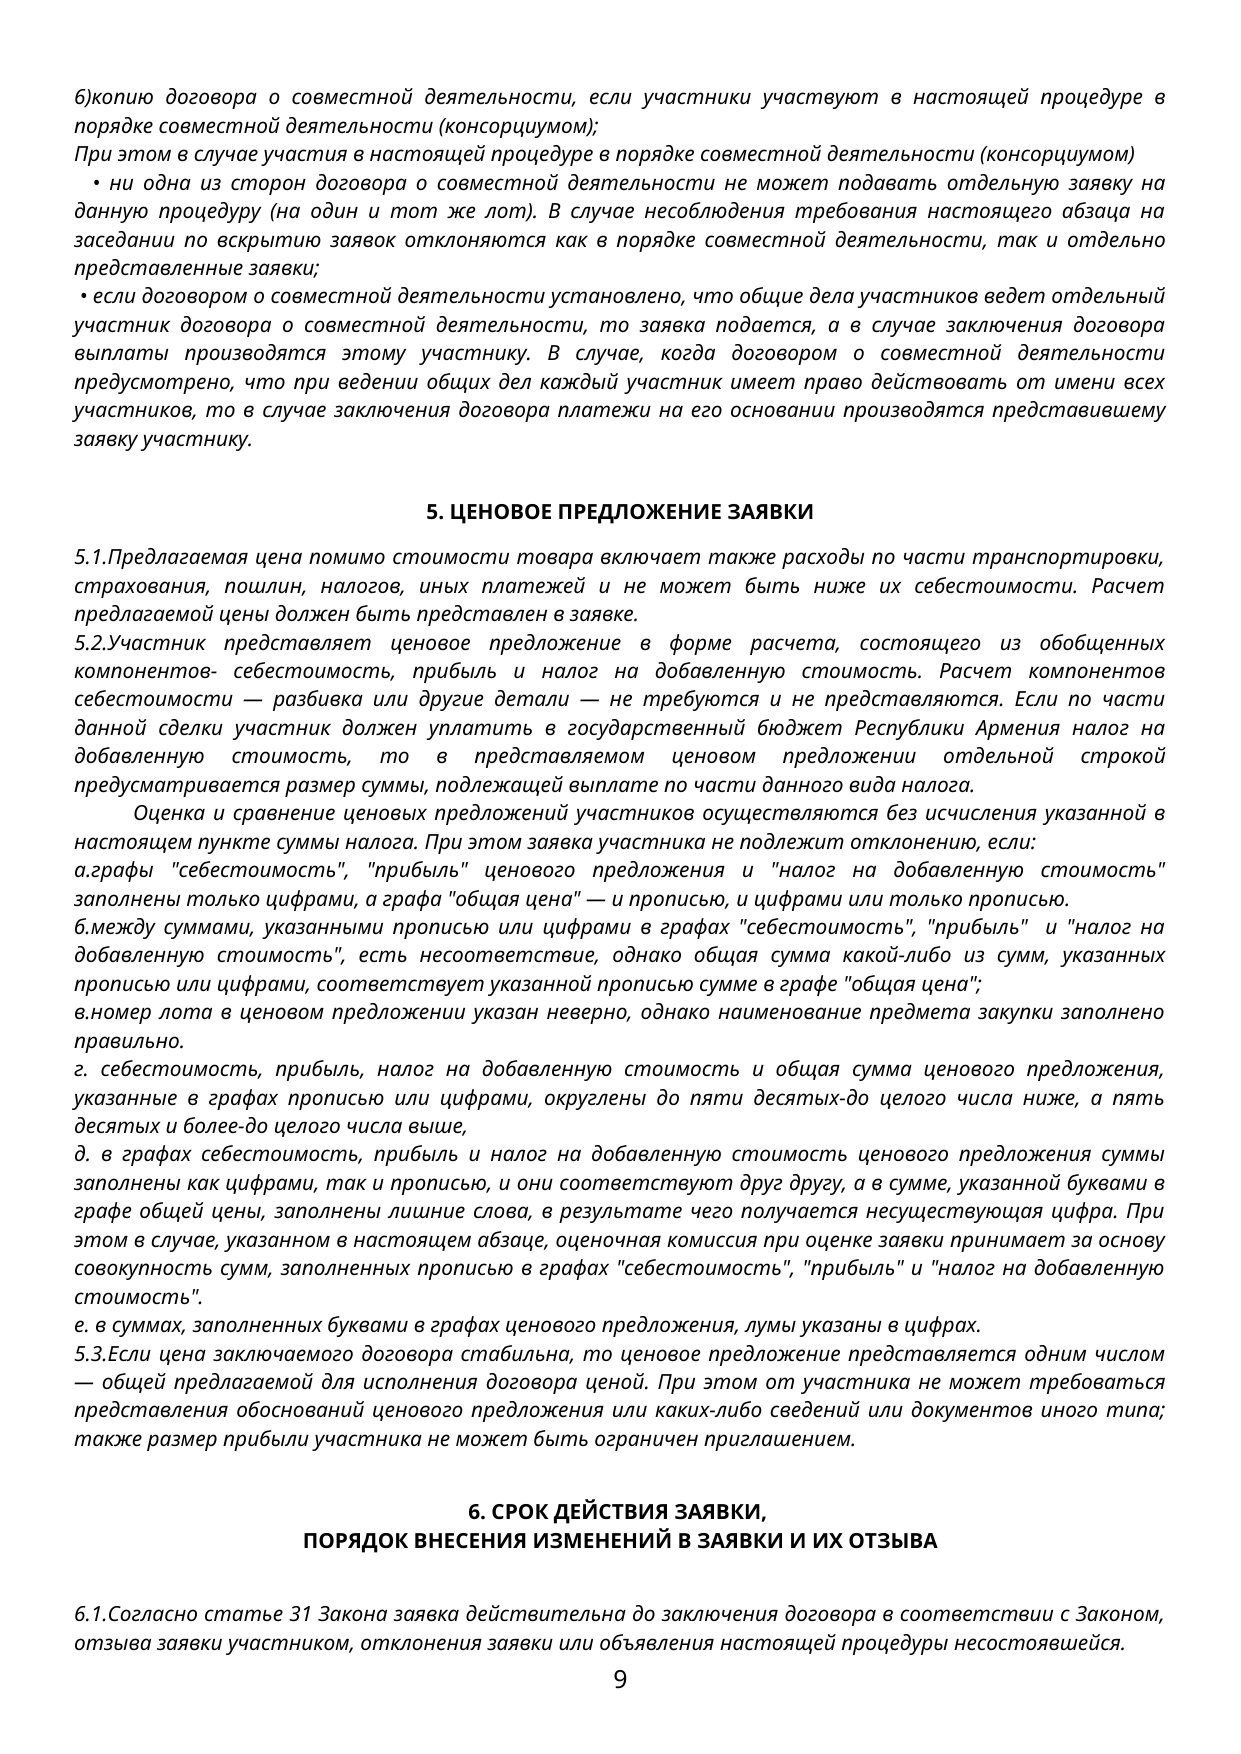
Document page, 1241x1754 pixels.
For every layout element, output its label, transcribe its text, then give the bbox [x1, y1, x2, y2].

text 5.3.Если цена заключаемого договора стабильна, то ценовое предложение представляется одним числом — общей предлагаемой для исполнения договора ценой. При этом от участника не может требоваться представления обоснований ценового предложения или каких-либо сведений или документов иного типа; также размер прибыли участника не может быть ограничен приглашением. [74, 1339, 1167, 1452]
text 6. СРОК ДЕЙСТВИЯ ЗАЯВКИ, ПОРЯДОК ВНЕСЕНИЯ ИЗМЕНЕНИЙ В ЗАЯВКИ И ИХ ОТЗЫВА [133, 1497, 1108, 1554]
text При этом в случае участия в настоящей процедуре в порядке совместной деятельности (консорциумом) [74, 139, 1167, 168]
text е. в суммах, заполненных буквами в графах ценового предложения, лумы указаны в цифрах. [74, 1310, 1167, 1339]
text 6)копию договора о совместной деятельности, если участники участвуют в настоящей процедуре в порядке совместной деятельности (консорциумом); [74, 82, 1167, 139]
text 5.2.Участник представляет ценовое предложение в форме расчета, состоящего из обобщенных компонентов- себестоимость, прибыль и налог на добавленную стоимость. Расчет компонентов себестоимости — разбивка или другие детали — не требуются и не представляются. Если по части данной сделки участник должен уплатить в государственный бюджет Республики Армения налог на добавленную стоимость, то в представляемом ценовом предложении отдельной строкой предусматривается размер суммы, подлежащей выплате по части данного вида налога. [74, 628, 1167, 798]
text 6.1.Согласно статье 31 Закона заявка действительна до заключения договора в соответствии с Законом, отзыва заявки участником, отклонения заявки или объявления настоящей процедуры несостоявшейся. [74, 1599, 1167, 1656]
text г. себестоимость, прибыль, налог на добавленную стоимость и общая сумма ценового предложения, указанные в графах прописью или цифрами, округлены до пяти десятых-до целого числа ниже, а пять десятых и более-до целого числа выше, [74, 1054, 1167, 1139]
text д. в графах себестоимость, прибыль и налог на добавленную стоимость ценового предложения суммы заполнены как цифрами, так и прописью, и они соответствуют друг другу, а в сумме, указанной буквами в графе общей цены, заполнены лишние слова, в результате чего получается несуществующая цифра. При этом в случае, указанном в настоящем абзаце, оценочная комиссия при оценке заявки принимает за основу совокупность сумм, заполненных прописью в графах "себестоимость", "прибыль" и "налог на добавленную стоимость". [74, 1139, 1167, 1310]
text а.графы "себестоимость", "прибыль" ценового предложения и "налог на добавленную стоимость" заполнены только цифрами, а графа "общая цена" — и прописью, и цифрами или только прописью. [74, 855, 1167, 912]
text Оценка и сравнение ценовых предложений участников осуществляются без исчисления указанной в настоящем пункте суммы налога. При этом заявка участника не подлежит отклонению, если: [74, 798, 1167, 855]
text 5.1.Предлагаемая цена помимо стоимости товара включает также расходы по части транспортировки, страхования, пошлин, налогов, иных платежей и не может быть ниже их себестоимости. Расчет предлагаемой цены должен быть представлен в заявке. [74, 542, 1167, 628]
text в.номер лота в ценовом предложении указан неверно, однако наименование предмета закупки заполнено правильно. [74, 997, 1167, 1054]
text • если договором о совместной деятельности установлено, что общие дела участников ведет отдельный участник договора о совместной деятельности, то заявка подается, а в случае заключения договора выплаты производятся этому участнику. В случае, когда договором о совместной деятельности предусмотрено, что при ведении общих дел каждый участник имеет право действовать от имени всех участников, то в случае заключения договора платежи на его основании производятся представившему заявку участнику. [74, 282, 1167, 452]
text 5. ЦЕНОВОЕ ПРЕДЛОЖЕНИЕ ЗАЯВКИ [74, 497, 1167, 526]
text б.между суммами, указанными прописью или цифрами в графах "себестоимость", "прибыль" и "налог на добавленную стоимость", есть несоответствие, однако общая сумма какой-либо из сумм, указанных прописью или цифрами, соответствует указанной прописью сумме в графе "общая цена"; [74, 912, 1167, 997]
text • ни одна из сторон договора о совместной деятельности не может подавать отдельную заявку на данную процедуру (на один и тот же лот). В случае несоблюдения требования настоящего абзаца на заседании по вскрытию заявок отклоняются как в порядке совместной деятельности, так и отдельно представленные заявки; [74, 168, 1167, 282]
